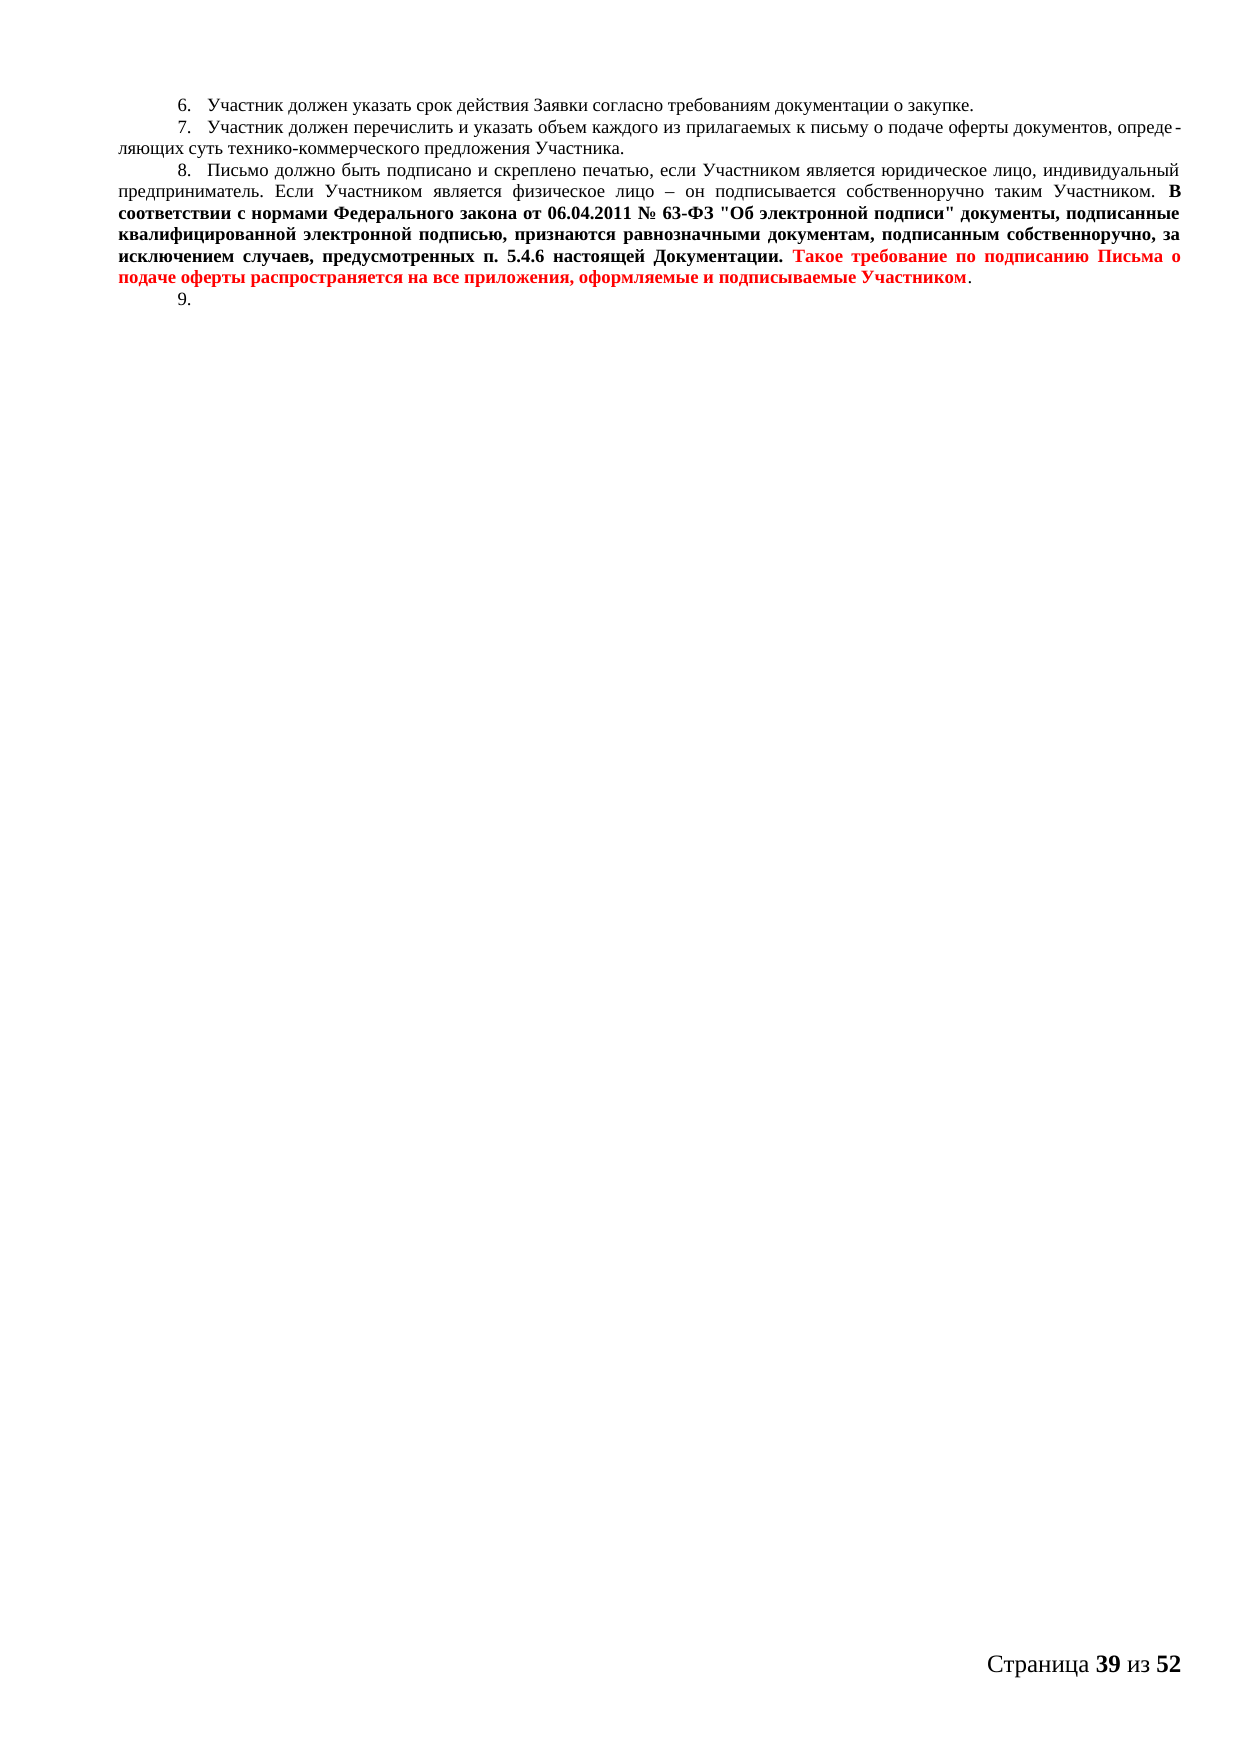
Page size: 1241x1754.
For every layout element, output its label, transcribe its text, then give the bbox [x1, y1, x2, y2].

list Участник должен указать срок действия Заявки согласно требованиям документации о закупке. [118, 94, 1181, 116]
list Письмо должно быть подписано и скреплено печатью, если Участником является юридическое лицо, индивидуальный предприниматель. Если Участником является физическое лицо – он подписывается собственноручно таким Участником. В соответствии с нормами Федерального закона от 06.04.2011 № 63-ФЗ "Об электронной подписи" документы, подписанные квалифицированной электронной подписью, признаются равнозначными документам, подписанным собственноручно, за исключением случаев, предусмотренных п. 5.4.6 настоящей Документации. Такое требование по подписанию Письма о подаче оферты распространяется на все приложения, оформляемые и подписываемые Участником. [118, 159, 1181, 288]
list Участник должен перечислить и указать объем каждого из прилагаемых к письму о подаче оферты документов, определяющих суть технико-коммерческого предложения Участника. [118, 116, 1181, 159]
